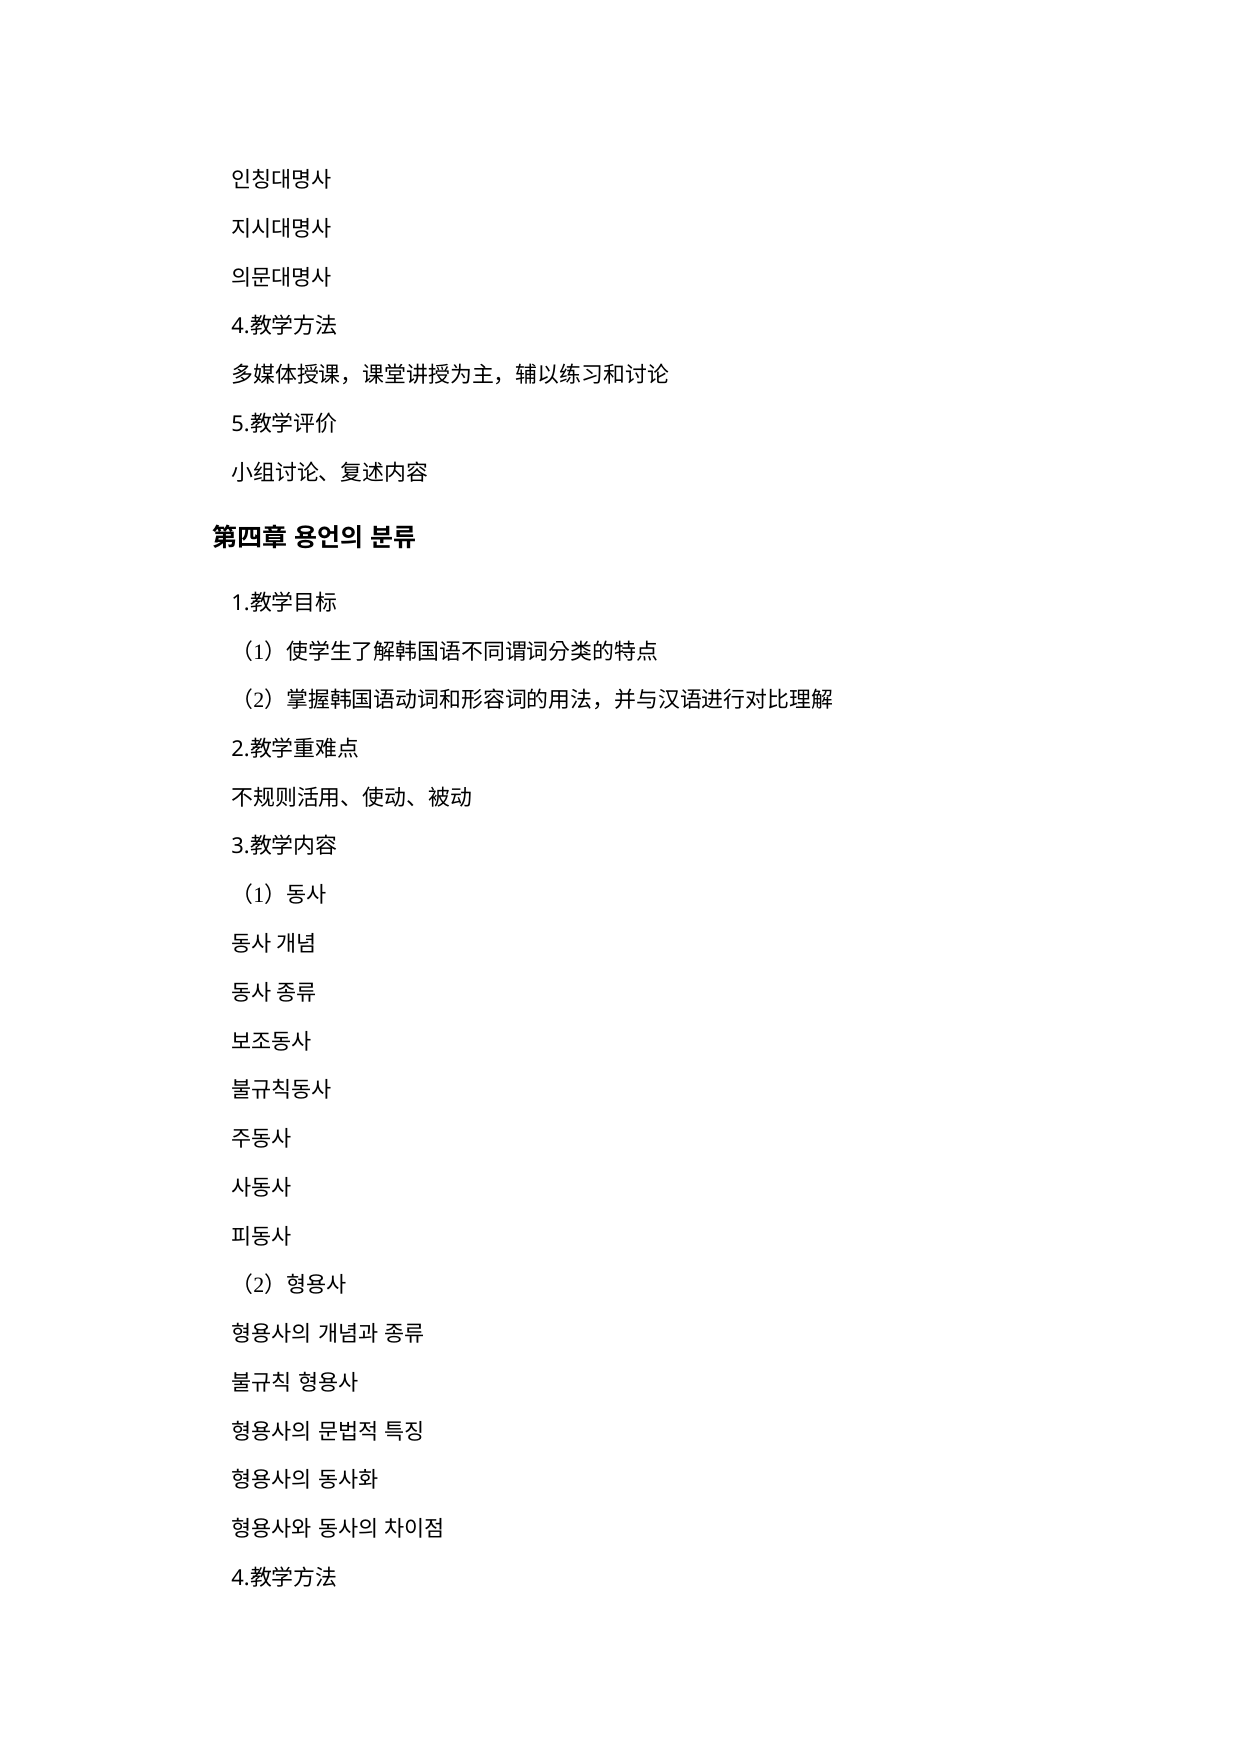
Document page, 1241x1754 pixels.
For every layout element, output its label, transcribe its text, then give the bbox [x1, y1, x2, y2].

text 4.教学方法 [187, 308, 1053, 341]
text （2）형용사 [187, 1267, 1053, 1299]
text 동사 개념 [187, 926, 1053, 958]
text 不规则活用、使动、被动 [187, 779, 1053, 812]
text 小组讨论、复述内容 [187, 454, 1053, 487]
text 3.教学内容 [187, 828, 1053, 861]
text 형용사의 개념과 종류 [187, 1316, 1053, 1348]
text 보조동사 [187, 1023, 1053, 1056]
text 형용사의 문법적 특징 [187, 1413, 1053, 1446]
text 2.教学重难点 [187, 731, 1053, 763]
text （1）동사 [187, 877, 1053, 909]
text 인칭대명사 [187, 162, 1053, 194]
text 동사 종류 [187, 974, 1053, 1007]
text 형용사와 동사의 차이점 [187, 1511, 1053, 1543]
text 第四章 용언의 분류 [187, 503, 1053, 568]
text 지시대명사 [187, 211, 1053, 243]
text （2）掌握韩国语动词和形容词的用法，并与汉语进行对比理解 [187, 682, 1053, 714]
text 의문대명사 [187, 259, 1053, 292]
text 多媒体授课，课堂讲授为主，辅以练习和讨论 [187, 357, 1053, 389]
text 4.教学方法 [187, 1559, 1053, 1592]
text 피동사 [187, 1218, 1053, 1251]
text 사동사 [187, 1169, 1053, 1202]
text （1）使学生了解韩国语不同谓词分类的特点 [187, 633, 1053, 666]
text 주동사 [187, 1121, 1053, 1153]
text 1.教学目标 [187, 584, 1053, 617]
text 불규칙동사 [187, 1072, 1053, 1104]
text 형용사의 동사화 [187, 1462, 1053, 1494]
text 불규칙 형용사 [187, 1364, 1053, 1397]
text 5.教学评价 [187, 406, 1053, 438]
